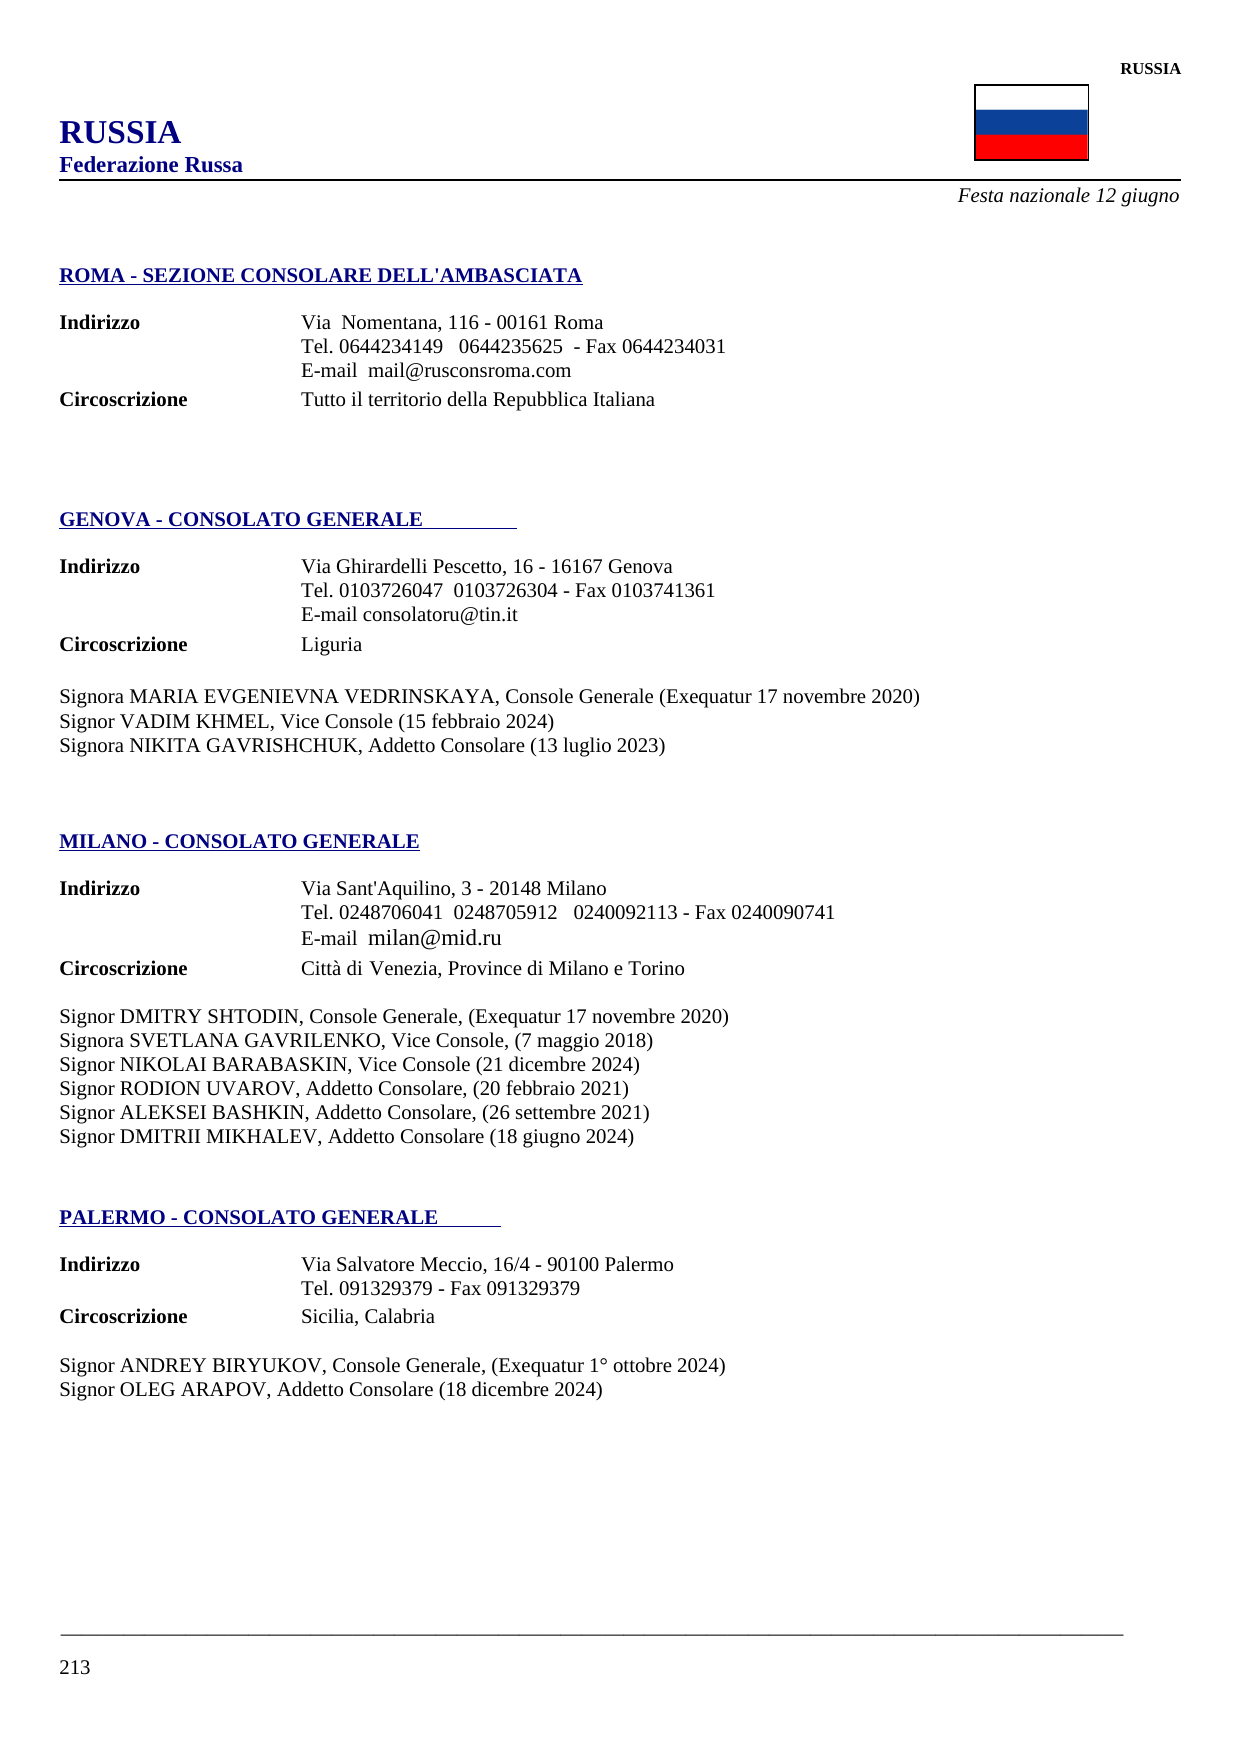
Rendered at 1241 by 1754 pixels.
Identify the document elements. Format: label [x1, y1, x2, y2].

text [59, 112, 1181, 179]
picture [976, 86, 1088, 159]
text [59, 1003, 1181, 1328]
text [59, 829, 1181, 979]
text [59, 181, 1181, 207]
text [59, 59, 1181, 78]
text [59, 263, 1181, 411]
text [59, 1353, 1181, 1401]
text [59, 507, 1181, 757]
